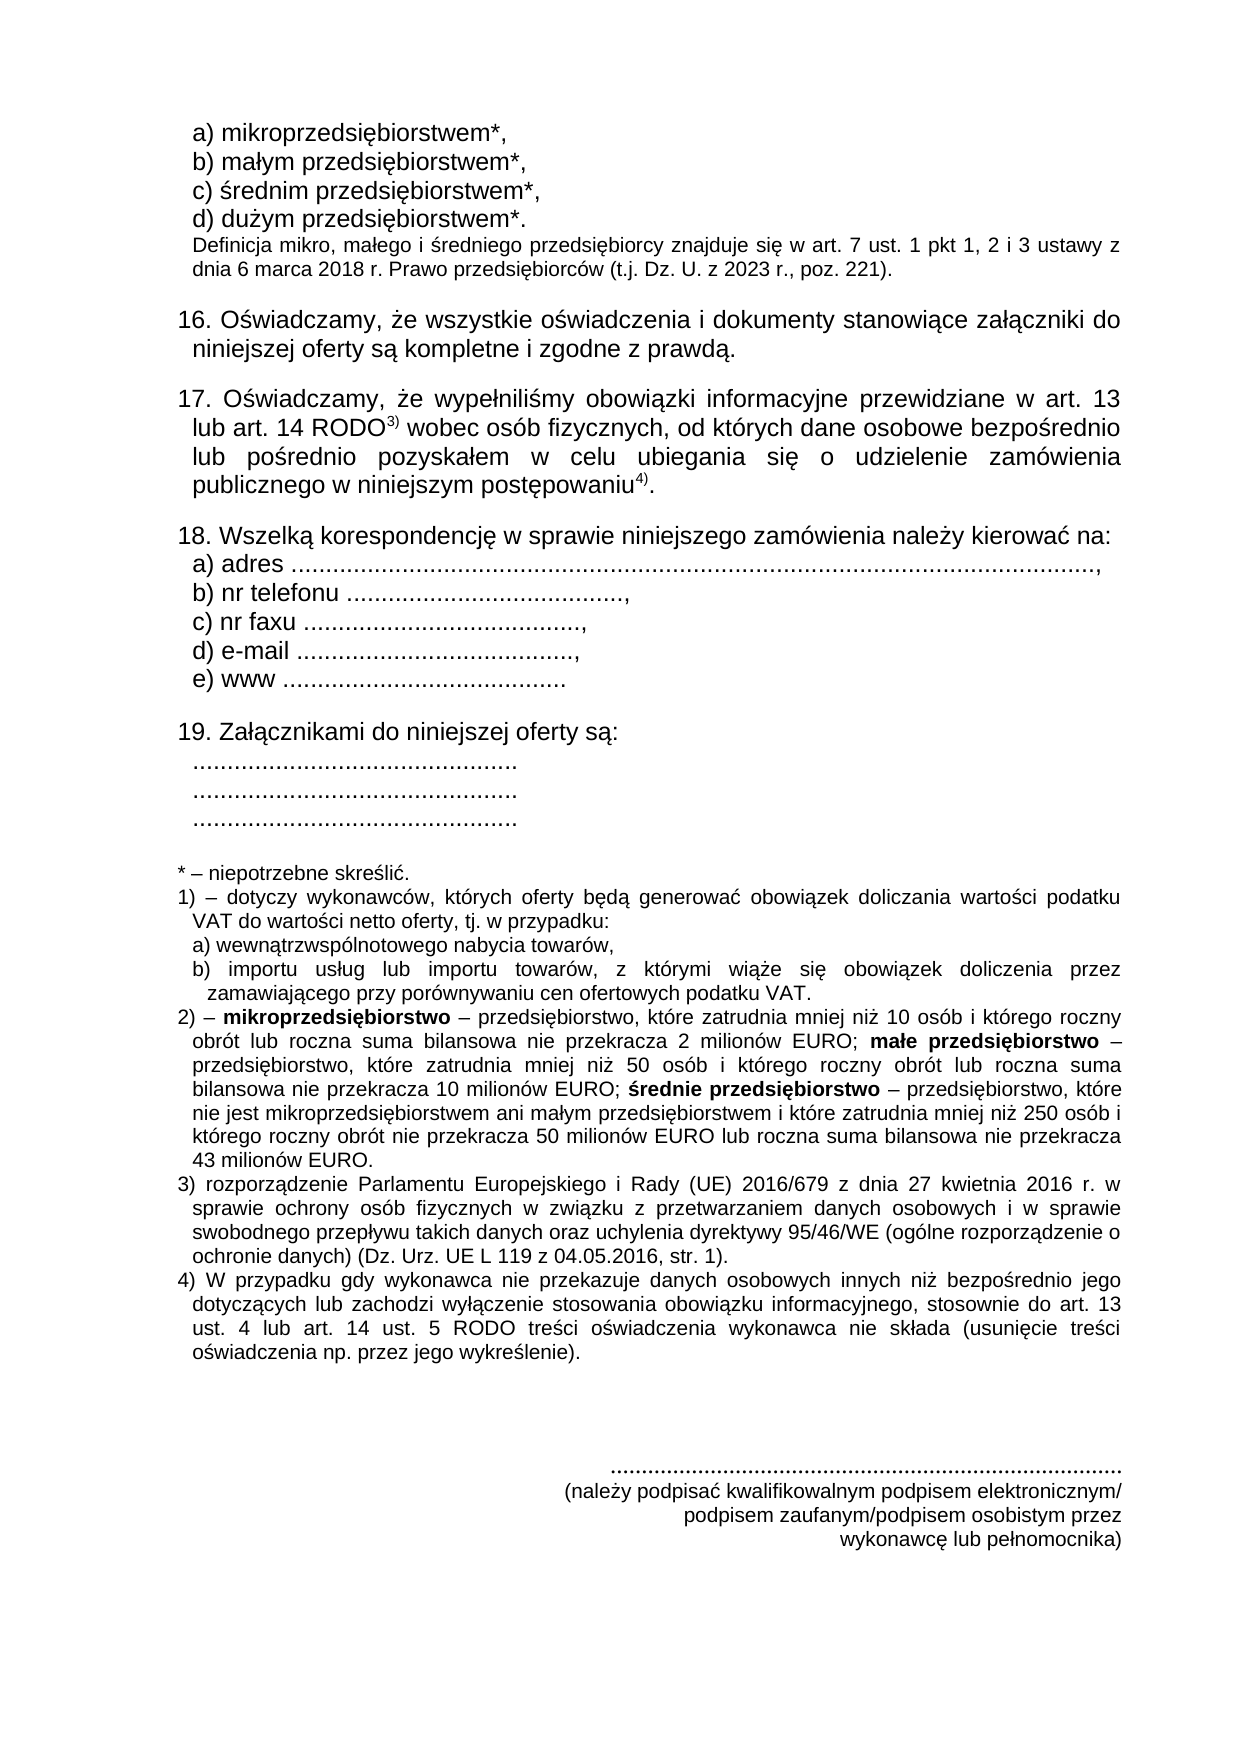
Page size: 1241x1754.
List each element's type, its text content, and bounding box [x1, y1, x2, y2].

text ............................................... [192, 774, 1122, 803]
text .................................................................................. [177, 1450, 1122, 1479]
text podpisem zaufanym/podpisem osobistym przez [177, 1503, 1122, 1527]
text a) adres ...................................................................................................................., [192, 549, 1122, 578]
text b) nr telefonu ........................................, [192, 578, 1122, 607]
text 1) – dotyczy wykonawców, których oferty będą generować obowiązek doliczania wartości podatku VAT do wartości netto oferty, tj. w przypadku: [177, 885, 1122, 933]
text Definicja mikro, małego i średniego przedsiębiorcy znajduje się w art. 7 ust. 1 pkt 1, 2 i 3 ustawy z dnia 6 marca 2018 r. Prawo przedsiębiorców (t.j. Dz. U. z 2023 r., poz. 221). [192, 233, 1122, 281]
text 16. Oświadczamy, że wszystkie oświadczenia i dokumenty stanowiące załączniki do niniejszej oferty są kompletne i zgodne z prawdą. [177, 305, 1122, 362]
text e) www ......................................... [192, 664, 1122, 693]
text 2) – mikroprzedsiębiorstwo – przedsiębiorstwo, które zatrudnia mniej niż 10 osób i którego roczny obrót lub roczna suma bilansowa nie przekracza 2 milionów EURO; małe przedsiębiorstwo – przedsiębiorstwo, które zatrudnia mniej niż 50 osób i którego roczny obrót lub roczna suma bilansowa nie przekracza 10 milionów EURO; średnie przedsiębiorstwo – przedsiębiorstwo, które nie jest mikroprzedsiębiorstwem ani małym przedsiębiorstwem i które zatrudnia mniej niż 250 osób i którego roczny obrót nie przekracza 50 milionów EURO lub roczna suma bilansowa nie przekracza 43 milionów EURO. [177, 1004, 1122, 1172]
text b) małym przedsiębiorstwem*, [192, 147, 1122, 176]
text 4) W przypadku gdy wykonawca nie przekazuje danych osobowych innych niż bezpośrednio jego dotyczących lub zachodzi wyłączenie stosowania obowiązku informacyjnego, stosownie do art. 13 ust. 4 lub art. 14 ust. 5 RODO treści oświadczenia wykonawca nie składa (usunięcie treści oświadczenia np. przez jego wykreślenie). [177, 1268, 1122, 1364]
text 3) rozporządzenie Parlamentu Europejskiego i Rady (UE) 2016/679 z dnia 27 kwietnia 2016 r. w sprawie ochrony osób fizycznych w związku z przetwarzaniem danych osobowych i w sprawie swobodnego przepływu takich danych oraz uchylenia dyrektywy 95/46/WE (ogólne rozporządzenie o ochronie danych) (Dz. Urz. UE L 119 z 04.05.2016, str. 1). [177, 1172, 1122, 1268]
text c) średnim przedsiębiorstwem*, [192, 176, 1122, 204]
text 17. Oświadczamy, że wypełniliśmy obowiązki informacyjne przewidziane w art. 13 lub art. 14 RODO3) wobec osób fizycznych, od których dane osobowe bezpośrednio lub pośrednio pozyskałem w celu ubiegania się o udzielenie zamówienia publicznego w niniejszym postępowaniu4). [177, 384, 1122, 499]
text * – niepotrzebne skreślić. [177, 861, 1122, 885]
text b) importu usług lub importu towarów, z którymi wiąże się obowiązek doliczenia przez zamawiającego przy porównywaniu cen ofertowych podatku VAT. [192, 957, 1122, 1004]
text ............................................... [192, 746, 1122, 774]
text 18. Wszelką korespondencję w sprawie niniejszego zamówienia należy kierować na: [177, 521, 1122, 549]
text ............................................... [192, 803, 1122, 832]
text (należy podpisać kwalifikowalnym podpisem elektronicznym/ [177, 1479, 1122, 1503]
text a) mikroprzedsiębiorstwem*, [192, 118, 1122, 147]
text wykonawcę lub pełnomocnika) [177, 1527, 1122, 1551]
text a) wewnątrzwspólnotowego nabycia towarów, [192, 933, 1122, 957]
text d) dużym przedsiębiorstwem*. [192, 204, 1122, 233]
text 19. Załącznikami do niniejszej oferty są: [177, 717, 1122, 746]
text c) nr faxu ........................................, [192, 607, 1122, 636]
text d) e-mail ........................................, [192, 636, 1122, 664]
